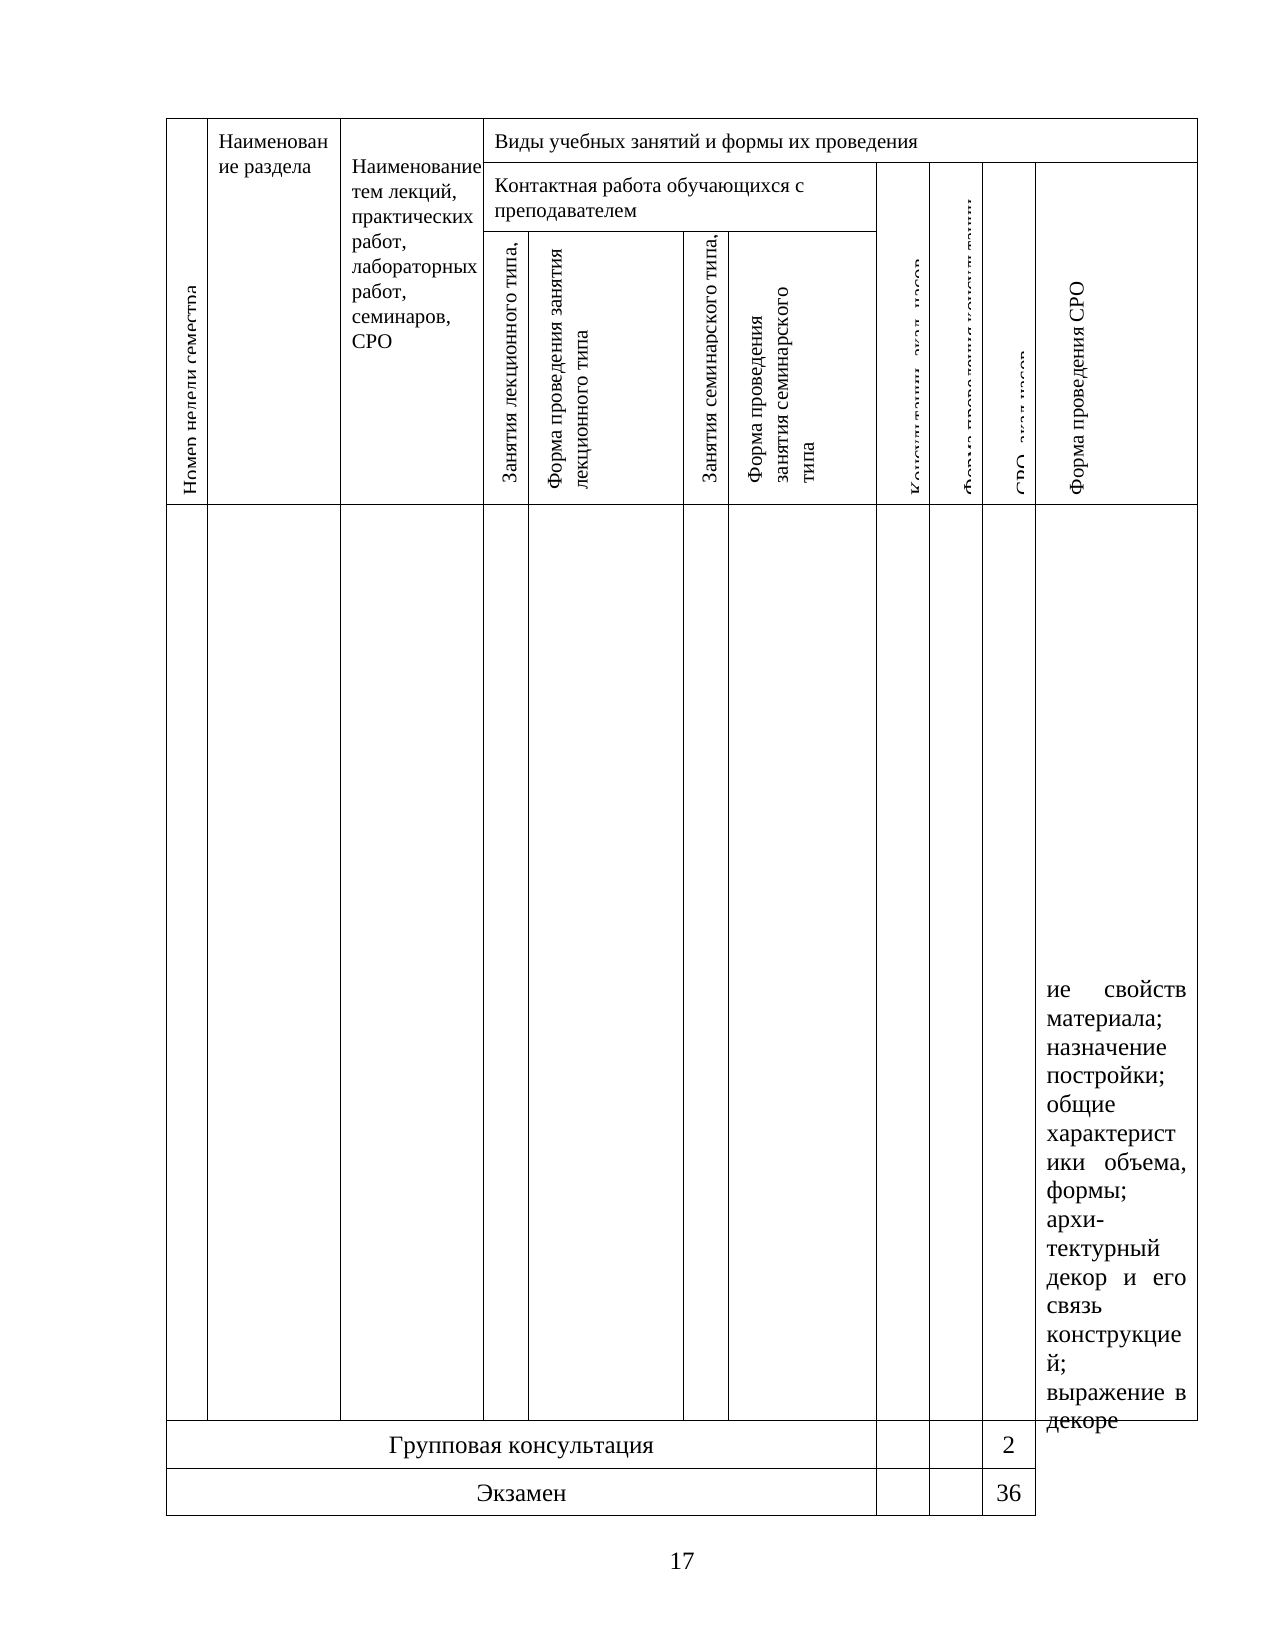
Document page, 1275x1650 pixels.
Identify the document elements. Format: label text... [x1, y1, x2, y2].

table_cell [729, 505, 876, 1420]
table_cell [930, 1421, 982, 1468]
table_cell [167, 505, 207, 1420]
table_cell Форма проведения консультации [930, 163, 982, 504]
table_cell Форма проведения СРО [1036, 163, 1197, 504]
table_cell Групповая консультация [167, 1421, 876, 1468]
table_header Номер недели семестра [167, 119, 207, 504]
table_cell [877, 505, 929, 1420]
table_cell [529, 505, 683, 1420]
table_cell [877, 1469, 929, 1515]
table_cell Контактная работа обучающихся с преподавателем [484, 163, 876, 231]
table_cell Экзамен [167, 1469, 876, 1515]
table_cell [341, 505, 483, 1420]
table_cell СРО, акад.часов [983, 163, 1035, 504]
table_cell [930, 505, 982, 1420]
table_cell 36 [983, 1469, 1035, 1515]
table_cell Занятия лекционного типа, акад. часов [484, 232, 528, 504]
table_cell [484, 505, 528, 1420]
table_cell [684, 505, 728, 1420]
table_cell Форма проведения занятия семинарского типа [729, 232, 876, 504]
table_cell Форма проведения занятия лекционного типа [529, 232, 683, 504]
table_cell Занятия семинарского типа, акад.часов [684, 232, 728, 504]
table_header Наименование раздела [208, 119, 340, 504]
table_cell 2 [983, 1421, 1035, 1468]
table_cell Консультации, акад. часов [877, 163, 929, 504]
table_header Виды учебных занятий и формы их проведения [484, 119, 1197, 162]
table_cell [930, 1469, 982, 1515]
table_cell [877, 1421, 929, 1468]
table_header Наименование тем лекций, практических работ, лабораторных работ, семинаров, СРО [341, 119, 483, 504]
table_cell [208, 505, 340, 1420]
